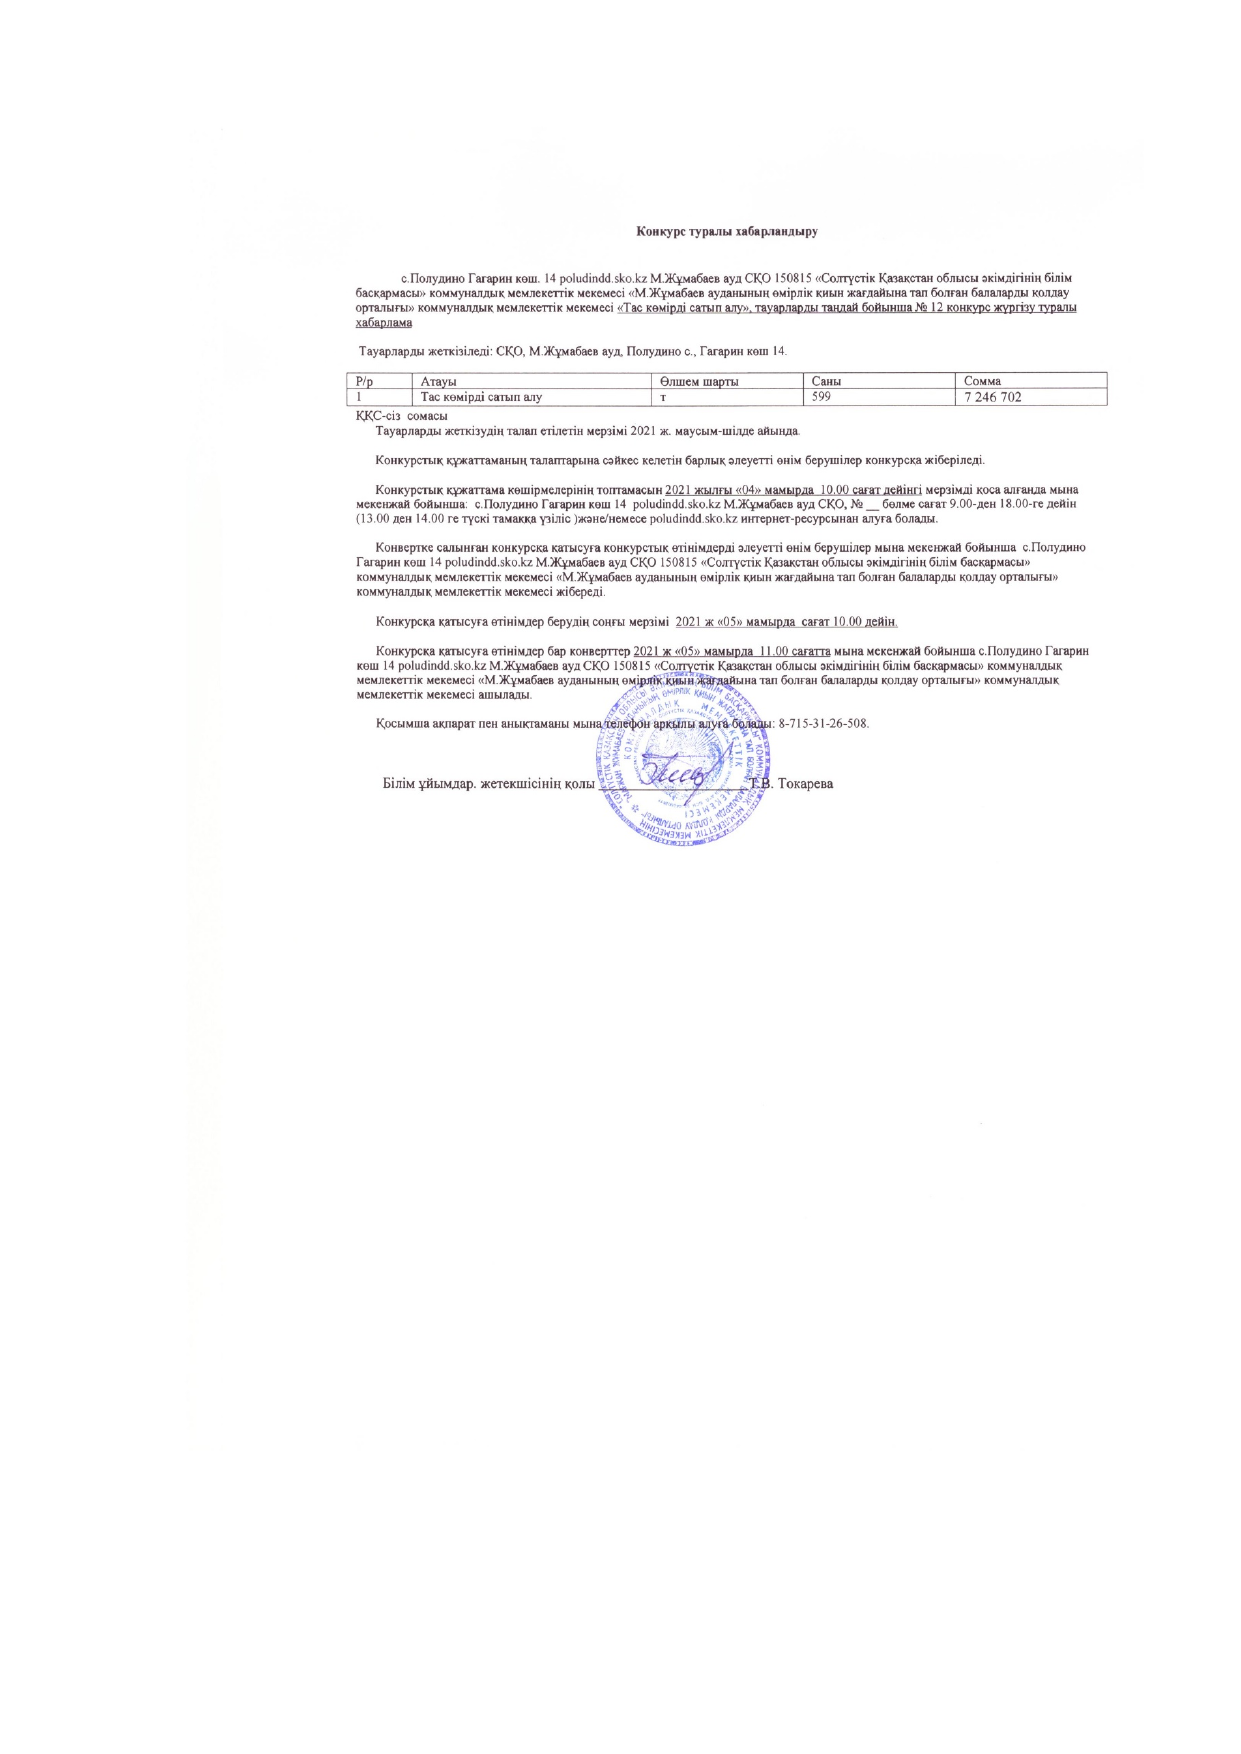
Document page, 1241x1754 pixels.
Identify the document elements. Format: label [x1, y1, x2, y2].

picture [177, 118, 1152, 1459]
